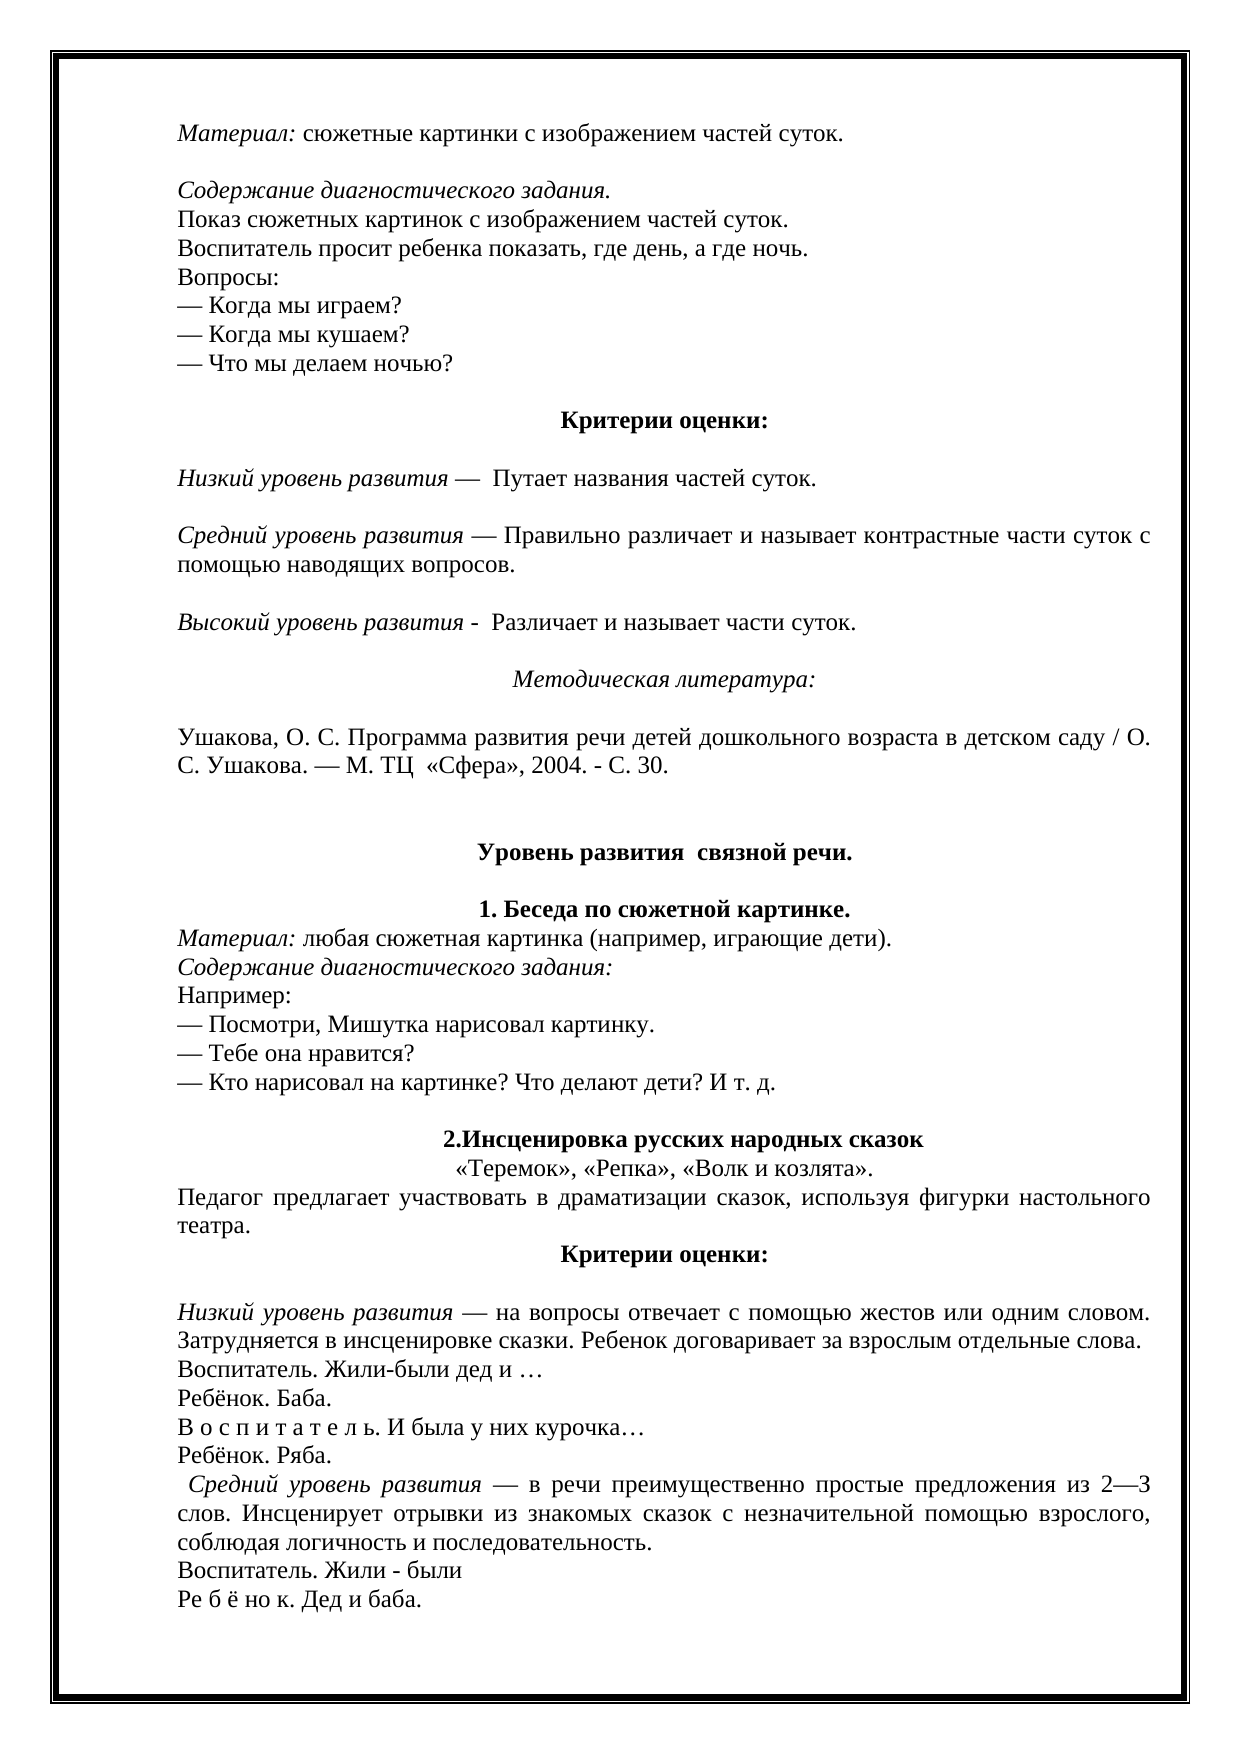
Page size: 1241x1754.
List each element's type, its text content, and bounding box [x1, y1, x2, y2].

text — Кто нарисовал на картинке? Что делают дети? И т. д. [177, 1067, 1152, 1096]
text Критерии оценки: [177, 406, 1152, 434]
text Высокий уровень развития - Различает и называет части суток. [177, 607, 1152, 636]
text Материал: любая сюжетная картинка (например, играющие дети). [177, 923, 1152, 952]
text Ушакова, О. С. Программа развития речи детей дошкольного возраста в детском саду / О. С. Ушакова. — М. ТЦ «Сфера», 2004. - С. 30. [177, 722, 1152, 779]
text — Посмотри, Мишутка нарисовал картинку. [177, 1009, 1152, 1038]
text Уровень развития cвязной речи. [177, 837, 1152, 866]
text Вопросы: [177, 262, 1152, 291]
text — Тебе она нравится? [177, 1038, 1152, 1067]
text Ре б ё но к. Дед и баба. [177, 1584, 1152, 1613]
text 1. Беседа по сюжетной картинке. [177, 894, 1152, 923]
text Воспитатель. Жили-были дед и … [177, 1354, 1152, 1383]
text Критерии оценки: [177, 1239, 1152, 1268]
text 2.Инсценировка русских народных сказок [214, 1124, 1152, 1153]
text — Что мы делаем ночью? [177, 348, 1152, 377]
text — Когда мы играем? [177, 291, 1152, 319]
text Показ сюжетных картинок с изображением частей суток. [177, 204, 1152, 233]
text Ребёнок. Ряба. [177, 1441, 1152, 1469]
text Содержание диагностического задания. [177, 176, 1152, 204]
text Педагог предлагает участвовать в драматизации сказок, используя фигурки настольного театра. [177, 1182, 1152, 1239]
text В о с п и т а т е л ь. И была у них курочка… [177, 1412, 1152, 1441]
text — Когда мы кушаем? [177, 319, 1152, 348]
text Материал: сюжетные картинки с изображением частей суток. [177, 118, 1152, 147]
text Воспитатель просит ребенка показать, где день, а где ночь. [177, 233, 1152, 262]
text Воспитатель. Жили - были [177, 1556, 1152, 1584]
text «Теремок», «Репка», «Волк и козлята». [177, 1153, 1152, 1182]
text Ребёнок. Баба. [177, 1383, 1152, 1412]
text Низкий уровень развития — Путает названия частей суток. [177, 463, 1152, 492]
text Например: [177, 981, 1152, 1009]
text Средний уровень развития — Правильно различает и называет контрастные части суток с помощью наводящих вопросов. [177, 521, 1152, 578]
text Методическая литература: [177, 664, 1152, 693]
text Средний уровень развития — в речи преимущественно простые предложения из 2—З слов. Инсценирует отрывки из знакомых сказок с незначительной помощью взрослого, соблюдая логичность и последовательность. [177, 1469, 1152, 1556]
text Низкий уровень развития — на вопросы отвечает с помощью жестов или одним словом. Затрудняется в инсценировке сказки. Ребенок договаривает за взрослым отдельные слова. [177, 1297, 1152, 1354]
text Содержание диагностического задания: [177, 952, 1152, 981]
